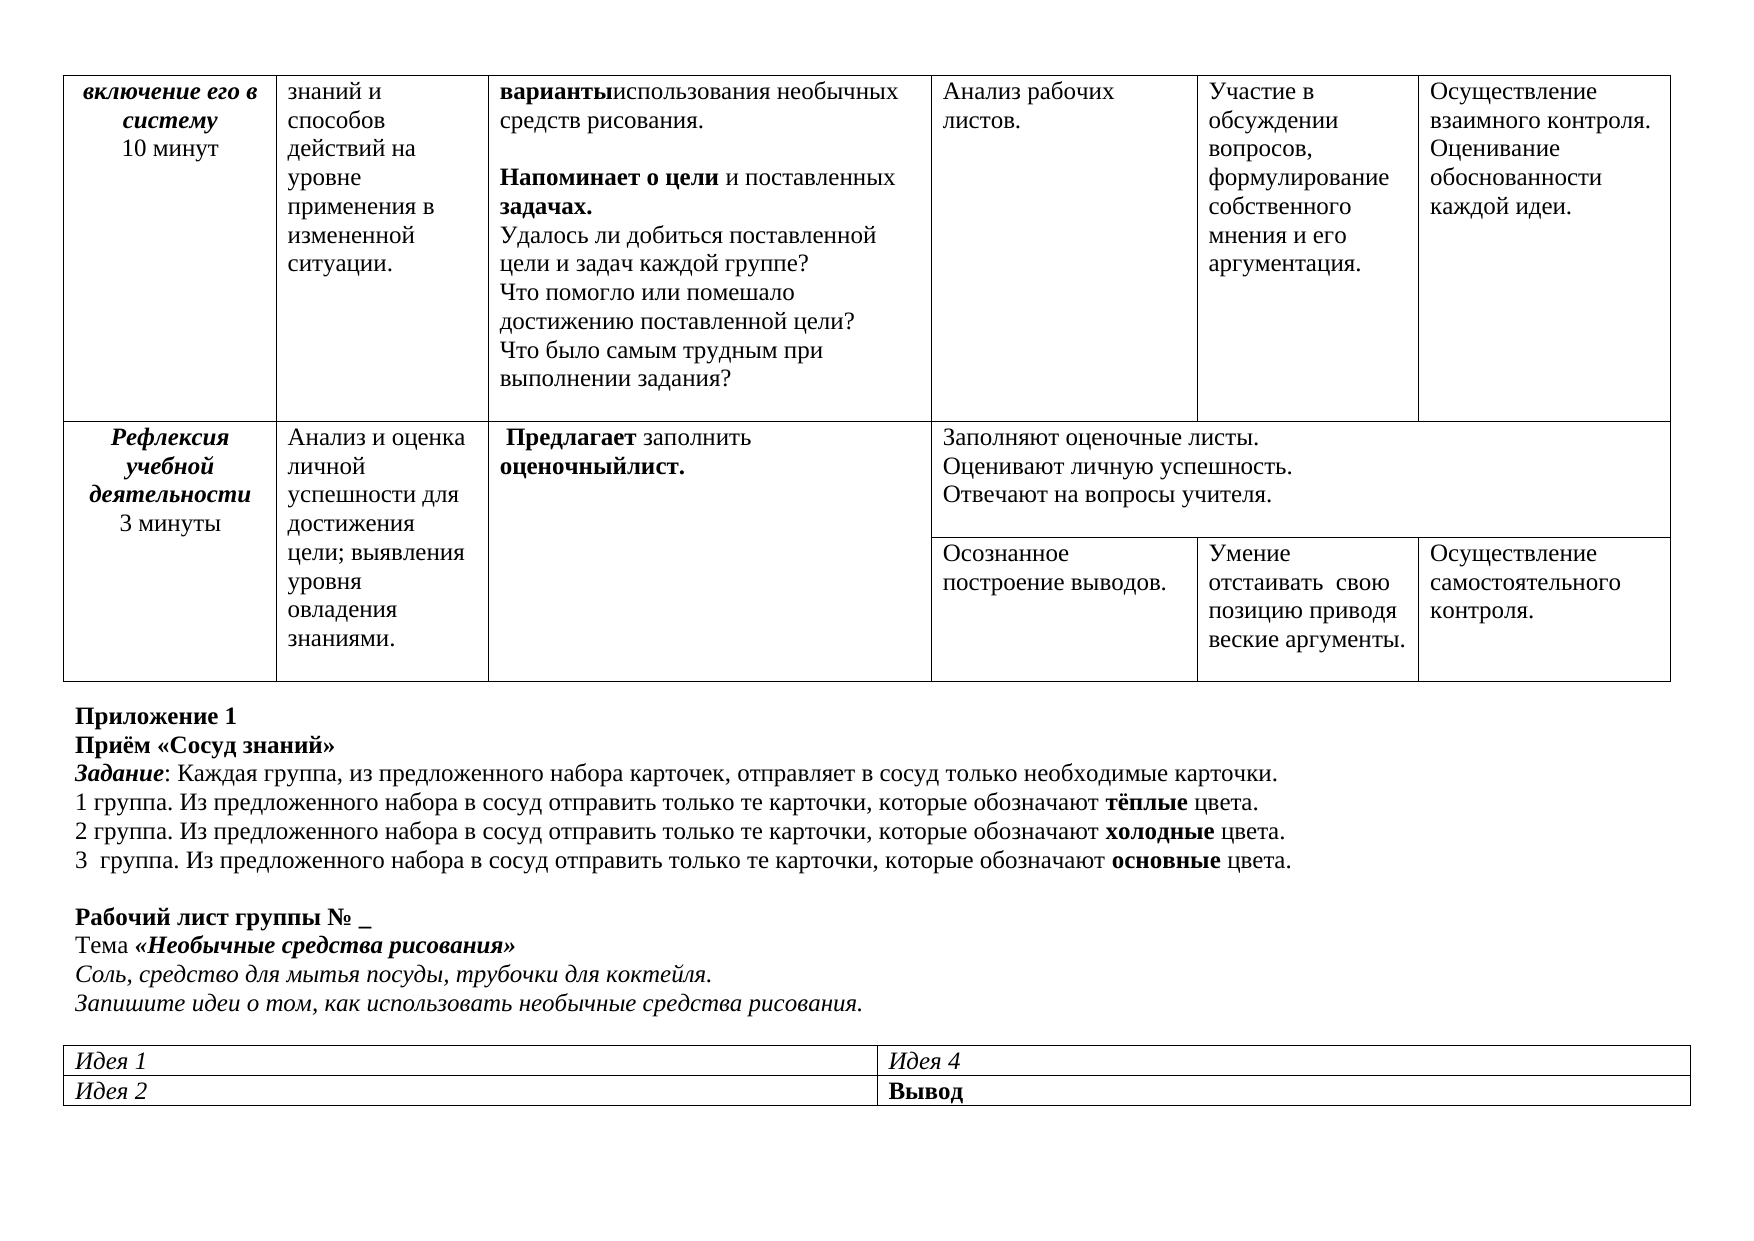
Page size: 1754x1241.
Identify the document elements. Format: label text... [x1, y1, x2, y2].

table_cell Заполняют оценочные листы. Оценивают личную успешность. Отвечают на вопросы учителя. [932, 422, 1670, 537]
text Рабочий лист группы № _ [75, 902, 1679, 930]
table_cell Осознанное построение выводов. [932, 538, 1197, 681]
table_cell Анализ и оценка личной успешности для достижения цели; выявления уровня овладения знаниями. [277, 422, 488, 681]
table_cell Осуществление самостоятельного контроля. [1419, 538, 1670, 681]
table_cell Участие в обсуждении вопросов, формулирование собственного мнения и его аргументация. [1198, 76, 1418, 421]
table_cell Предлагает заполнить оценочныйлист. [489, 422, 931, 681]
text Приём «Сосуд знаний» Задание: Каждая группа, из предложенного набора карточек, отправляет в сосуд только необходимые карточки. 1 группа. Из предложенного набора в сосуд отправить только те карточки, которые обозначают тёплые цвета. 2 группа. Из предложенного набора в сосуд отправить только те карточки, которые обозначают холодные цвета. 3 группа. Из предложенного набора в сосуд отправить только те карточки, которые обозначают основные цвета. [75, 730, 1679, 902]
table_cell Вывод [878, 1076, 1690, 1105]
table_header Идея 1 [64, 1046, 877, 1075]
text Приложение 1 [75, 701, 1679, 730]
text Запишите идеи о том, как использовать необычные средства рисования. [75, 988, 1679, 1017]
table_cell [64, 76, 276, 421]
table_cell Умение отстаивать свою позицию приводя веские аргументы. [1198, 538, 1418, 681]
text Соль, средство для мытья посуды, трубочки для коктейля. [75, 959, 1679, 988]
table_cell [489, 76, 931, 421]
table_header Идея 4 [878, 1046, 1690, 1075]
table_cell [277, 76, 488, 421]
table_cell Анализ рабочих листов. [932, 76, 1197, 421]
table_cell Рефлексия учебной деятельности 3 минуты [64, 422, 276, 681]
table_cell Идея 2 [64, 1076, 877, 1105]
table_cell Осуществление взаимного контроля. Оценивание обоснованности каждой идеи. [1419, 76, 1670, 421]
text Тема «Необычные средства рисования» [75, 930, 1679, 959]
